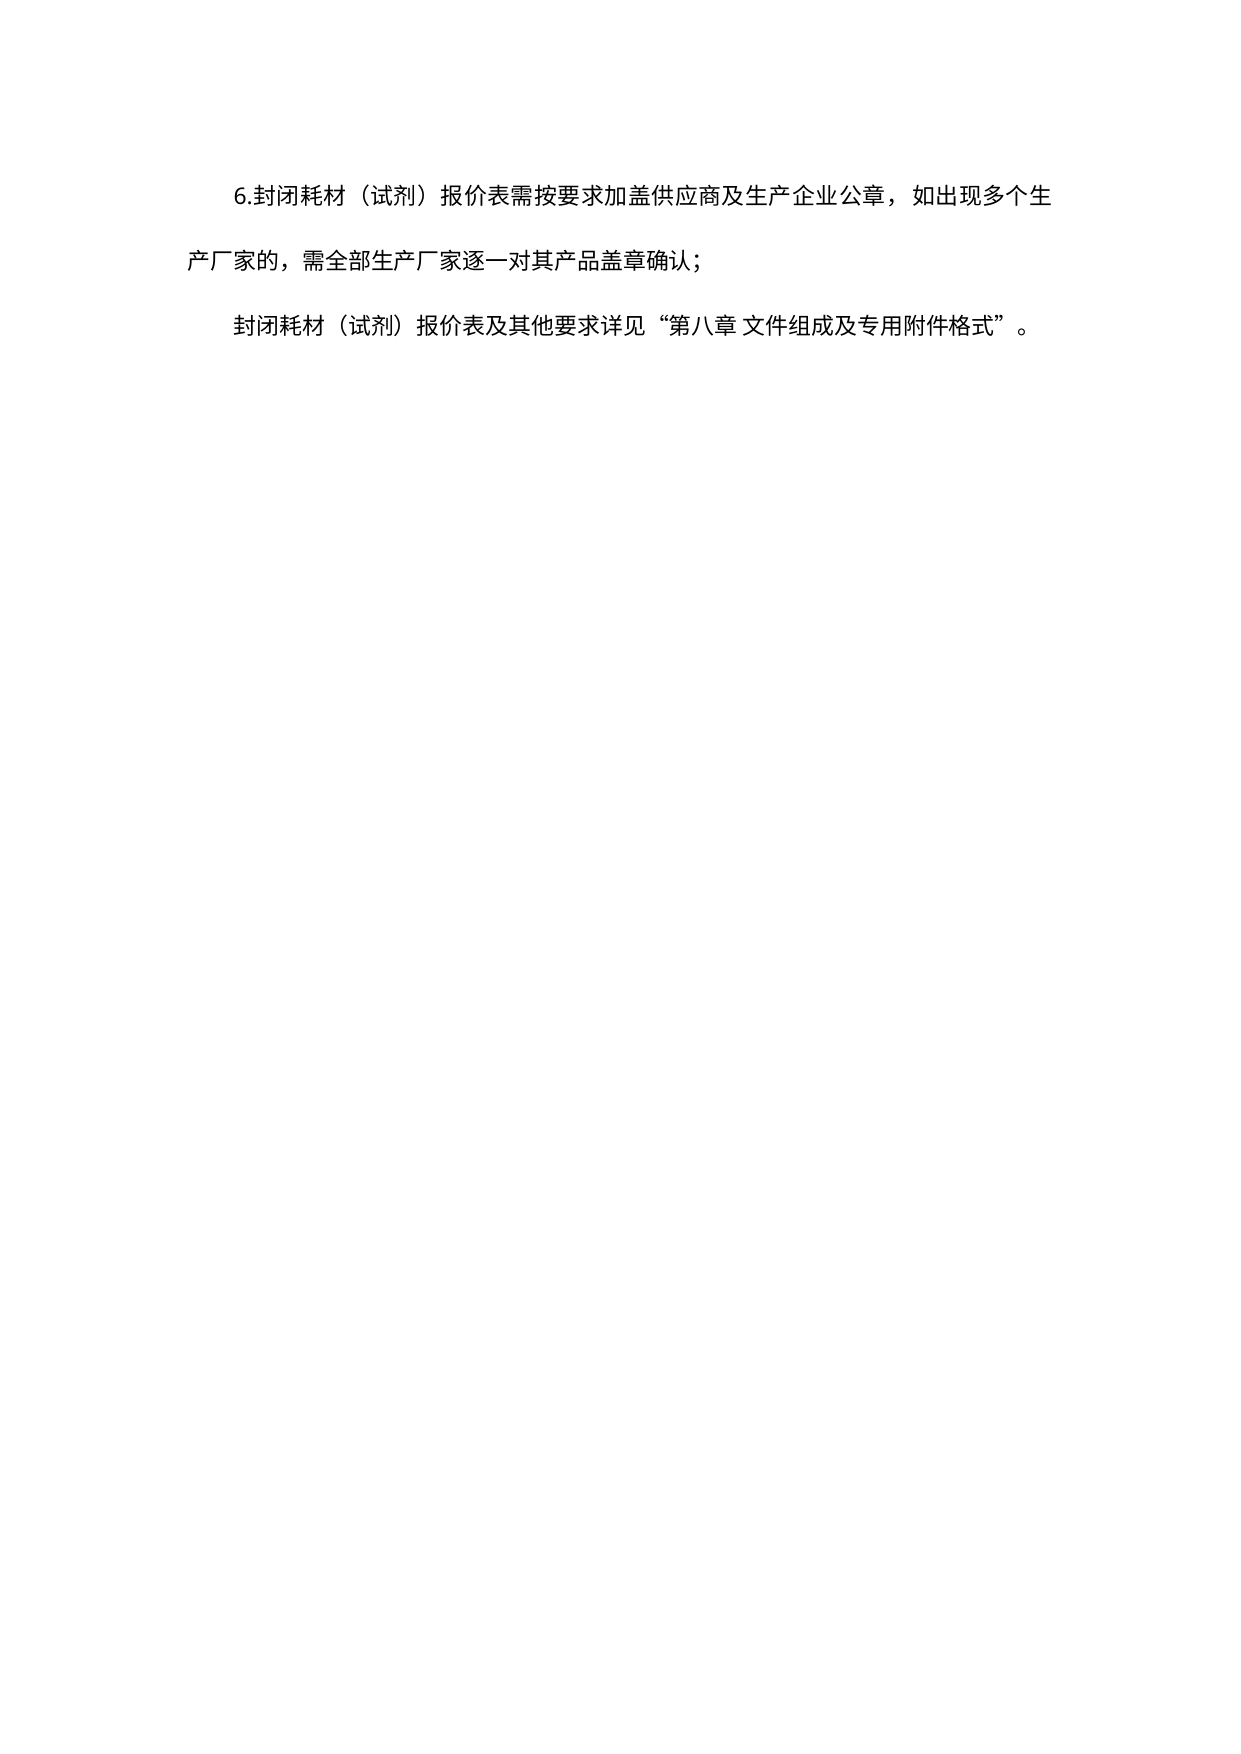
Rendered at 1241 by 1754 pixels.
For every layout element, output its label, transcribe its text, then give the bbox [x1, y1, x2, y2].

text 封闭耗材（试剂）报价表及其他要求详见“第八章 文件组成及专用附件格式”。 [187, 292, 1053, 357]
text 6.封闭耗材（试剂）报价表需按要求加盖供应商及生产企业公章，如出现多个生产厂家的，需全部生产厂家逐一对其产品盖章确认； [187, 162, 1053, 292]
